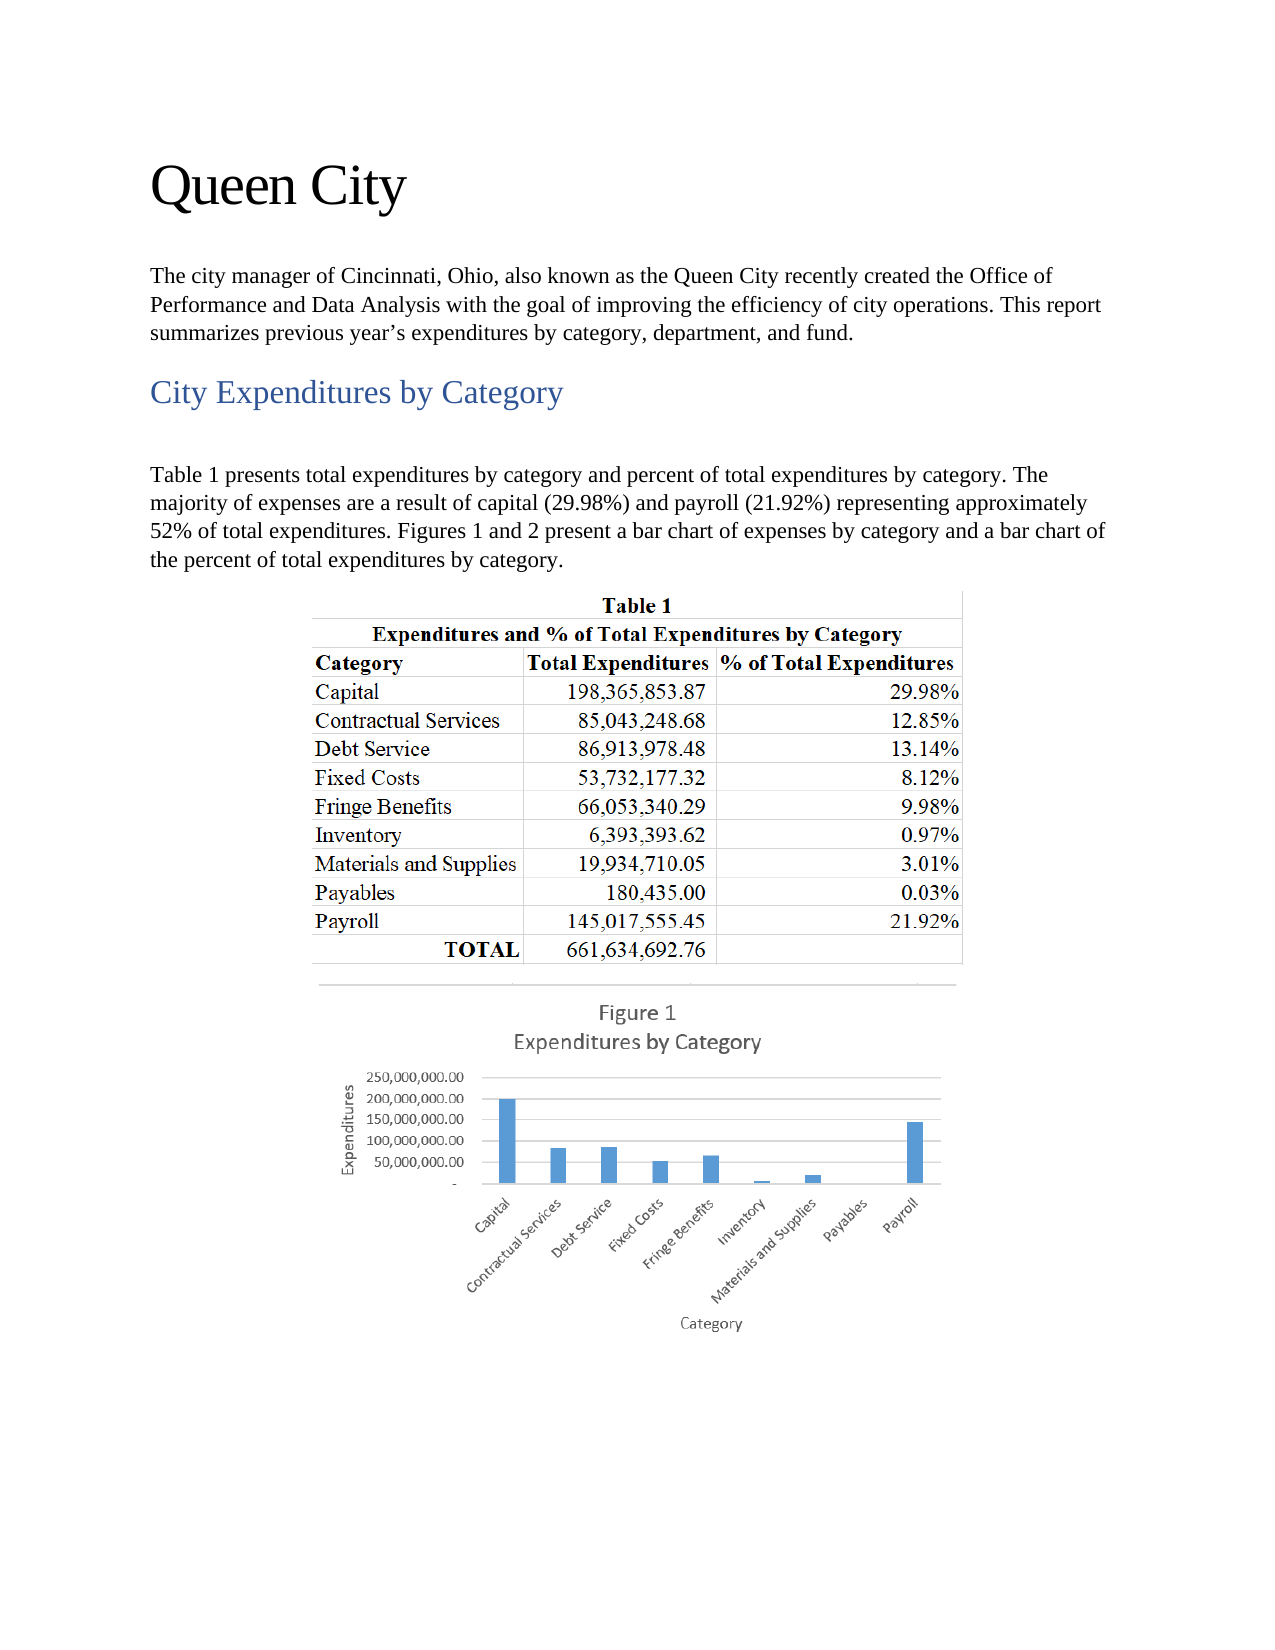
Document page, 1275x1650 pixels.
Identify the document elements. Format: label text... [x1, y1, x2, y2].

picture [318, 983, 957, 1352]
subtitle City Expenditures by Category [150, 372, 1125, 411]
text Table 1 presents total expenditures by category and percent of total expenditures by category. The majority of expenses are a result of capital (29.98%) and payroll (21.92%) representing approximately 52% of total expenditures. Figures 1 and 2 present a bar chart of expenses by category and a bar chart of the percent of total expenditures by category. [150, 461, 1125, 572]
text The city manager of Cincinnati, Ohio, also known as the Queen City recently created the Office of Performance and Data Analysis with the goal of improving the efficiency of city operations. This report summarizes previous year’s expenditures by category, department, and fund. [150, 262, 1125, 345]
picture [312, 591, 963, 965]
title Queen City [150, 150, 1125, 217]
